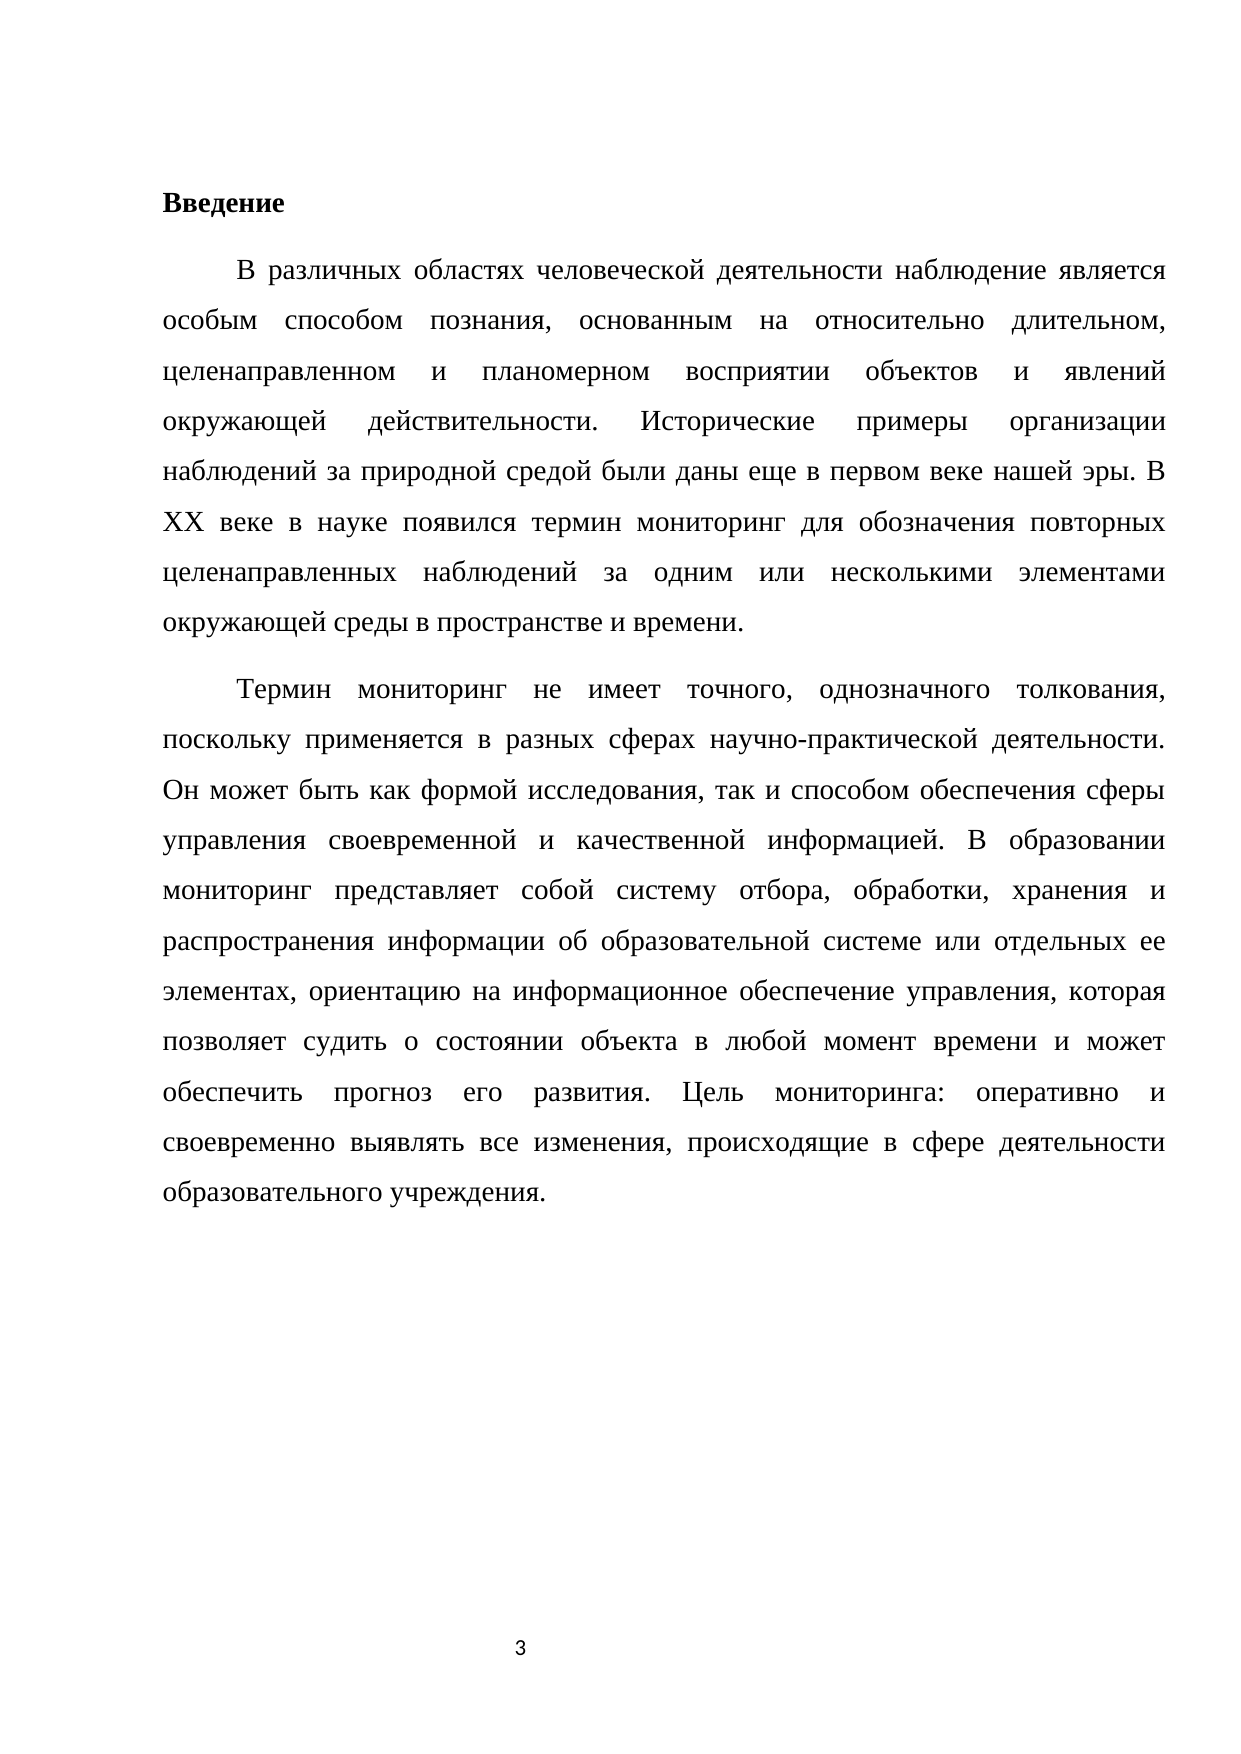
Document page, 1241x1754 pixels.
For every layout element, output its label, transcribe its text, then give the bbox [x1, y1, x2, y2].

text Введение [162, 185, 1167, 219]
text Термин мониторинг не имеет точного, однозначного толкования, поскольку применяется в разных сферах научно-практической деятельности. Он может быть как формой исследования, так и способом обеспечения сферы управления своевременной и качественной информацией. В образовании мониторинг представляет собой систему отбора, обработки, хранения и распространения информации об образовательной системе или отдельных ее элементах, ориентацию на информационное обеспечение управления, которая позволяет судить о состоянии объекта в любой момент времени и может обеспечить прогноз его развития. Цель мониторинга: оперативно и своевременно выявлять все изменения, происходящие в сфере деятельности образовательного учреждения. [162, 671, 1167, 1208]
text В различных областях человеческой деятельности наблюдение является особым способом познания, основанным на относительно длительном, целенаправленном и планомерном восприятии объектов и явлений окружающей действительности. Исторические примеры организации наблюдений за природной средой были даны еще в первом веке нашей эры. В XX веке в науке появился термин мониторинг для обозначения повторных целенаправленных наблюдений за одним или несколькими элементами окружающей среды в пространстве и времени. [162, 252, 1167, 638]
